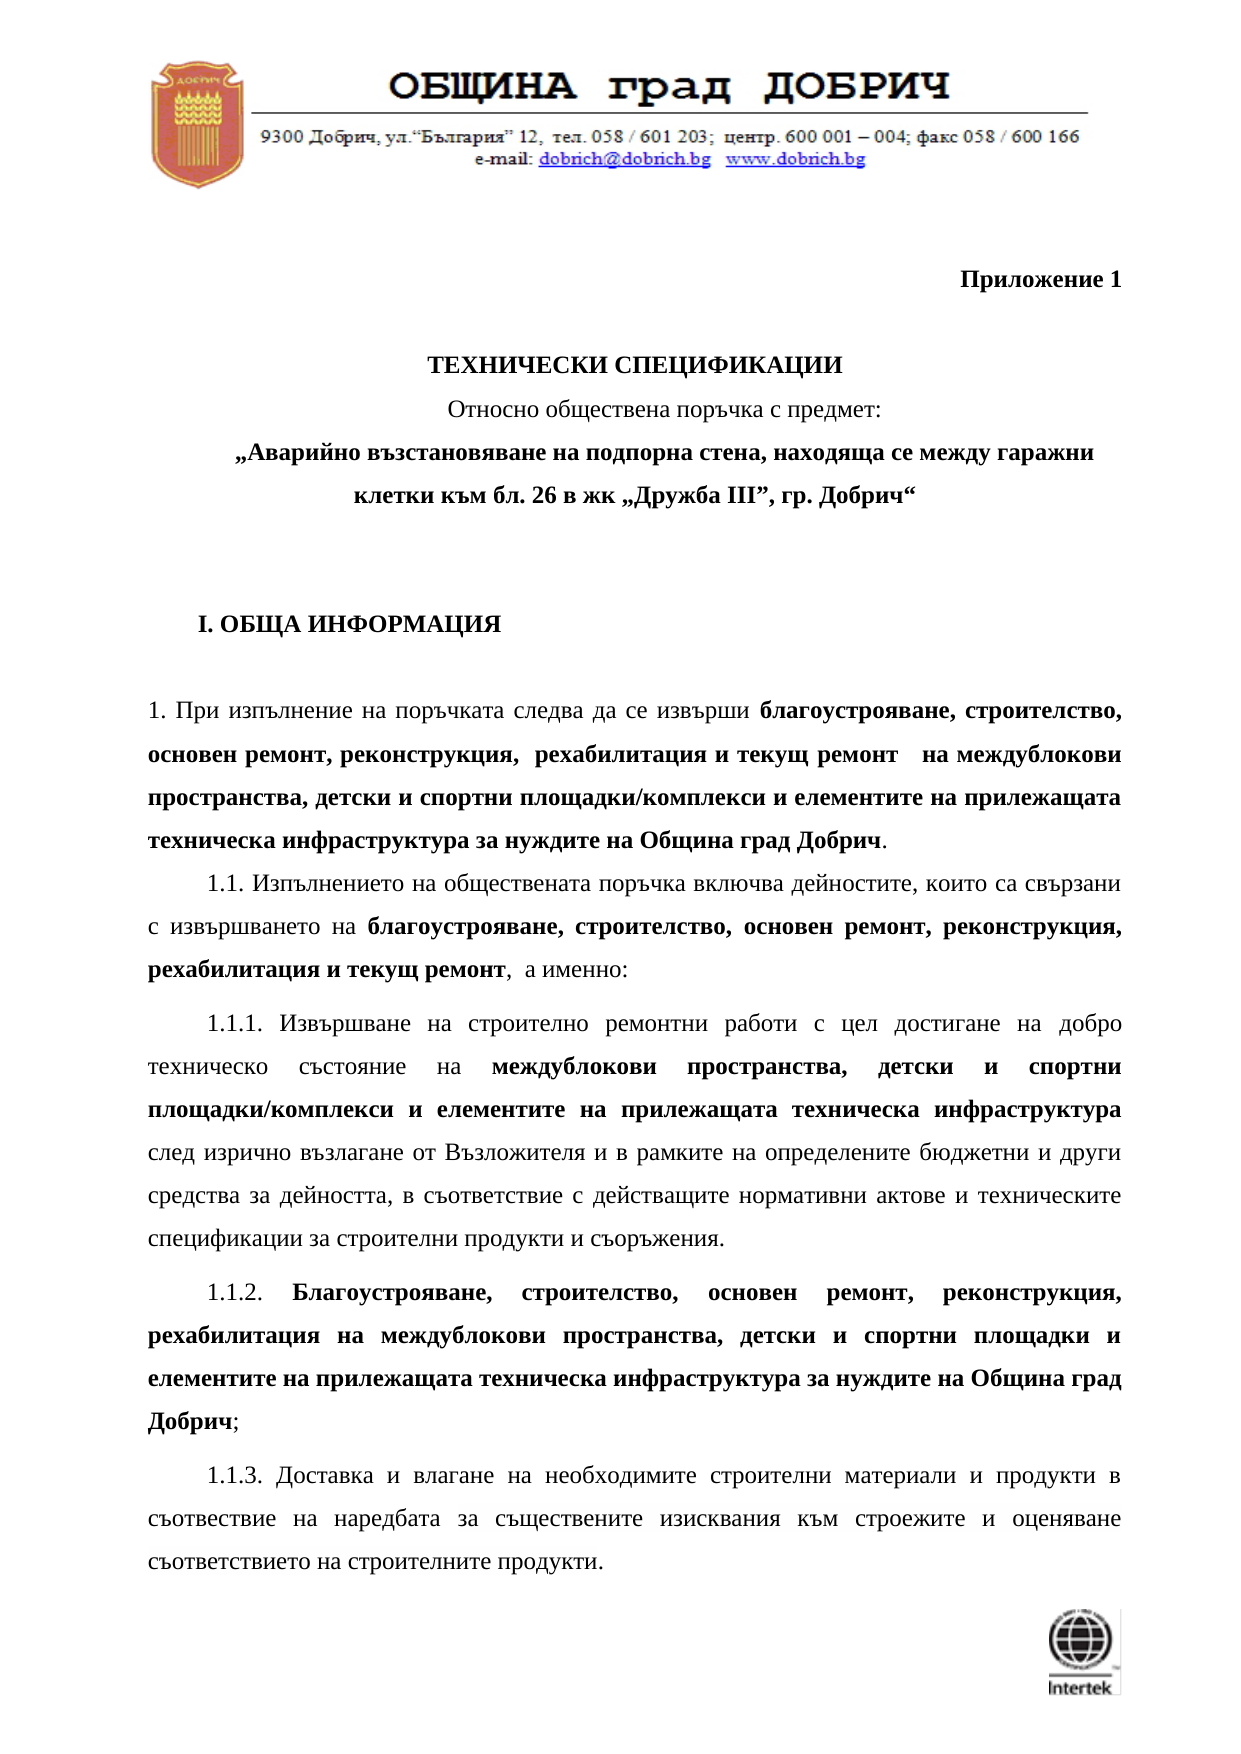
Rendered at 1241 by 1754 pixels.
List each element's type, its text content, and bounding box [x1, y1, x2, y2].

text 1.1.3. Доставка и влагане на необходимите строителни материали и продукти в съотвествие на наредбата за съществените изисквания към строежите и оценяване съответствието на строителните продукти. [148, 1460, 1122, 1575]
text 1.1.2. Благоустрояване, строителство, основен ремонт, реконструкция, рехабилитация на междублокови пространства, детски и спортни площадки и елементите на прилежащата техническа инфраструктура за нуждите на Община град Добрич; [148, 1277, 1122, 1435]
text І. ОБЩА ИНФОРМАЦИЯ [148, 609, 1122, 638]
text Относно обществена поръчка с предмет: [148, 394, 1122, 422]
text Приложение 1 [148, 264, 1122, 293]
text 1. При изпълнение на поръчката следва да се извърши благоустрояване, строителство, основен ремонт, реконструкция, рехабилитация и текущ ремонт на междублокови пространства, детски и спортни площадки/комплекси и елементите на прилежащата техническа инфраструктура за нуждите на Община град Добрич. [148, 696, 1122, 854]
text 1.1.1. Извършване на строително ремонтни работи с цел достигане на добро техническо състояние на междублокови пространства, детски и спортни площадки/комплекси и елементите на прилежащата техническа инфраструктура след изрично възлагане от Възложителя и в рамките на определените бюджетни и други средства за дейността, в съответствие с действащите нормативни актове и техническите спецификации за строителни продукти и съоръжения. [148, 1008, 1122, 1252]
text 1.1. Изпълнението на обществената поръчка включва дейностите, които са свързани с извършването на благоустрояване, строителство, основен ремонт, реконструкция, рехабилитация и текущ ремонт, а именно: [148, 868, 1122, 983]
picture [147, 59, 1093, 192]
picture [1049, 1609, 1123, 1697]
text „Аварийно възстановяване на подпорна стена, находяща се между гаражни клетки към бл. 26 в жк „Дружба III”, гр. Добрич“ [148, 437, 1122, 509]
text ТЕХНИЧЕСКИ СПЕЦИФИКАЦИИ [148, 351, 1122, 379]
